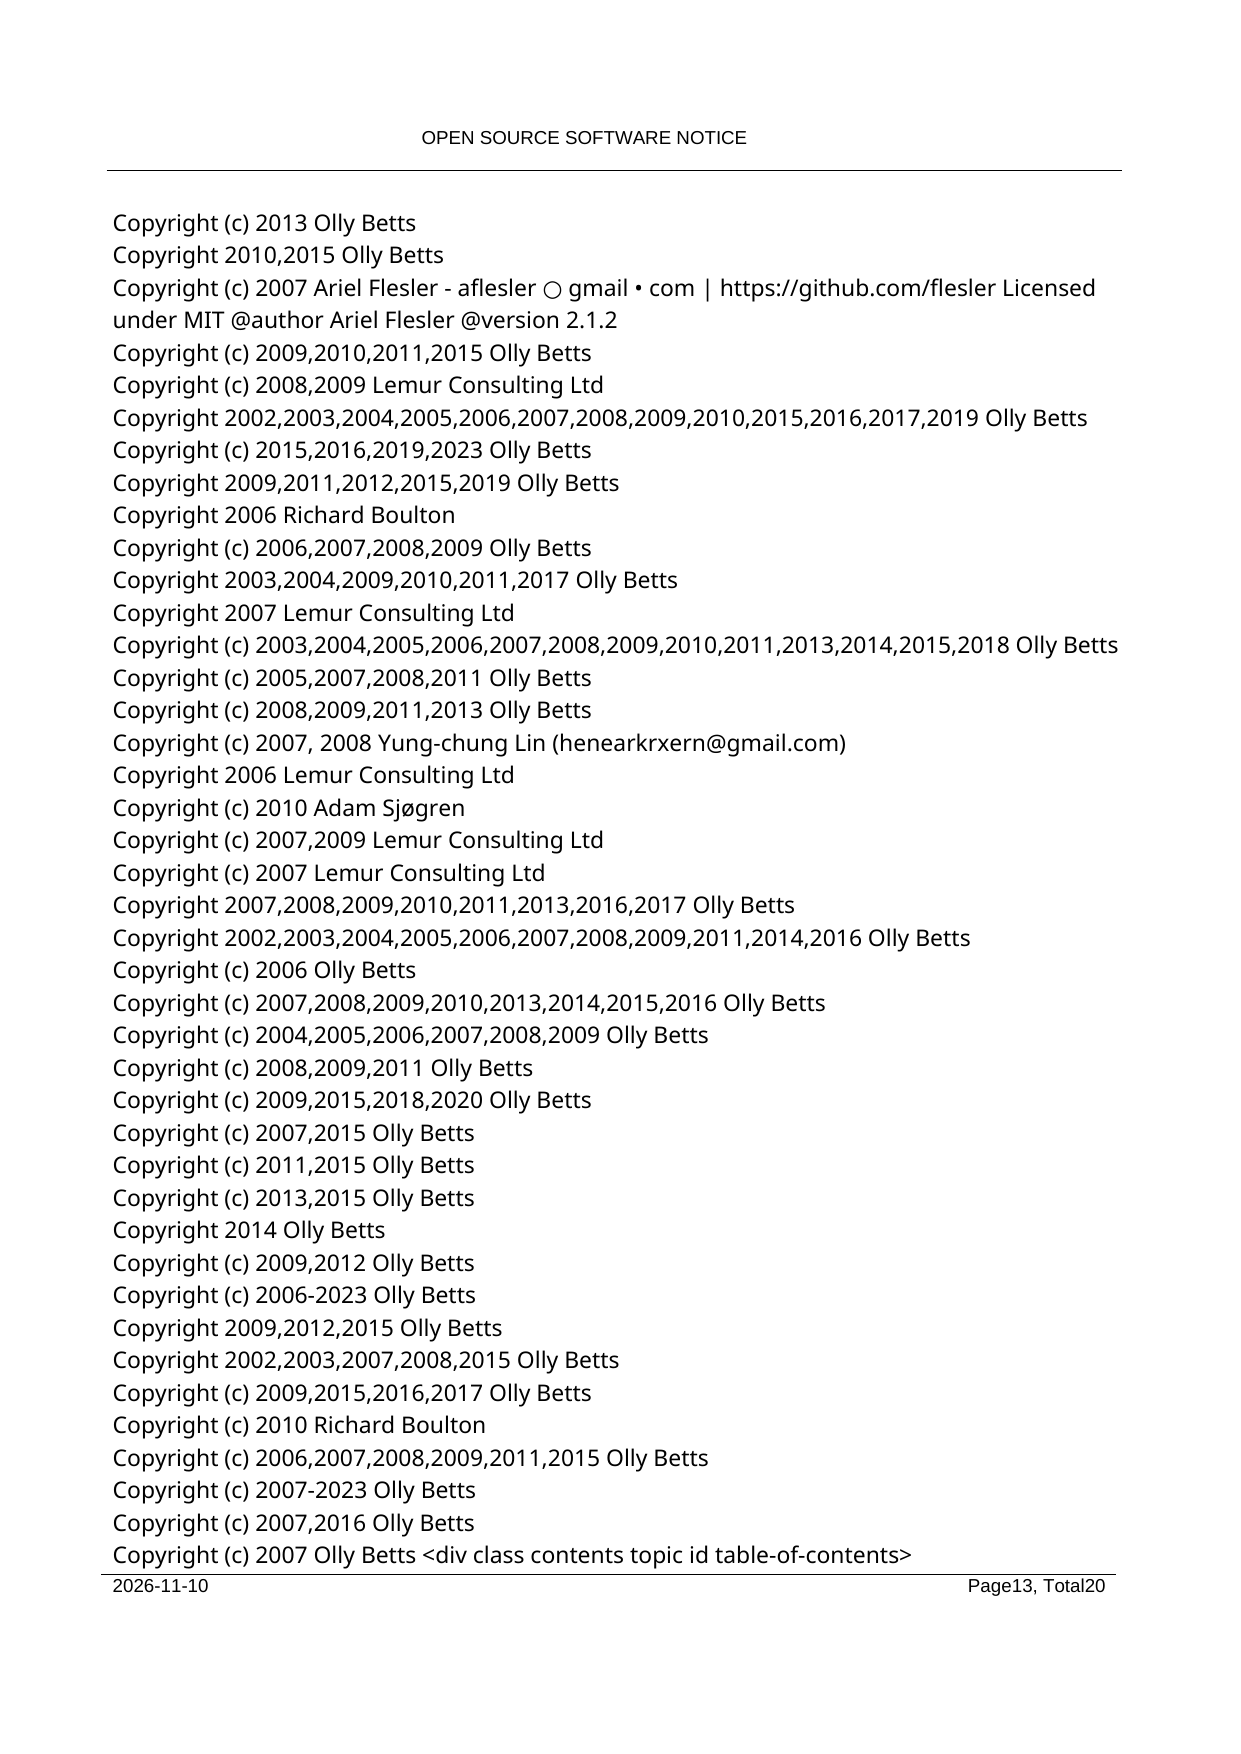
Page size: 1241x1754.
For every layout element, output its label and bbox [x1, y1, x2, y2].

text [112, 206, 1128, 1571]
